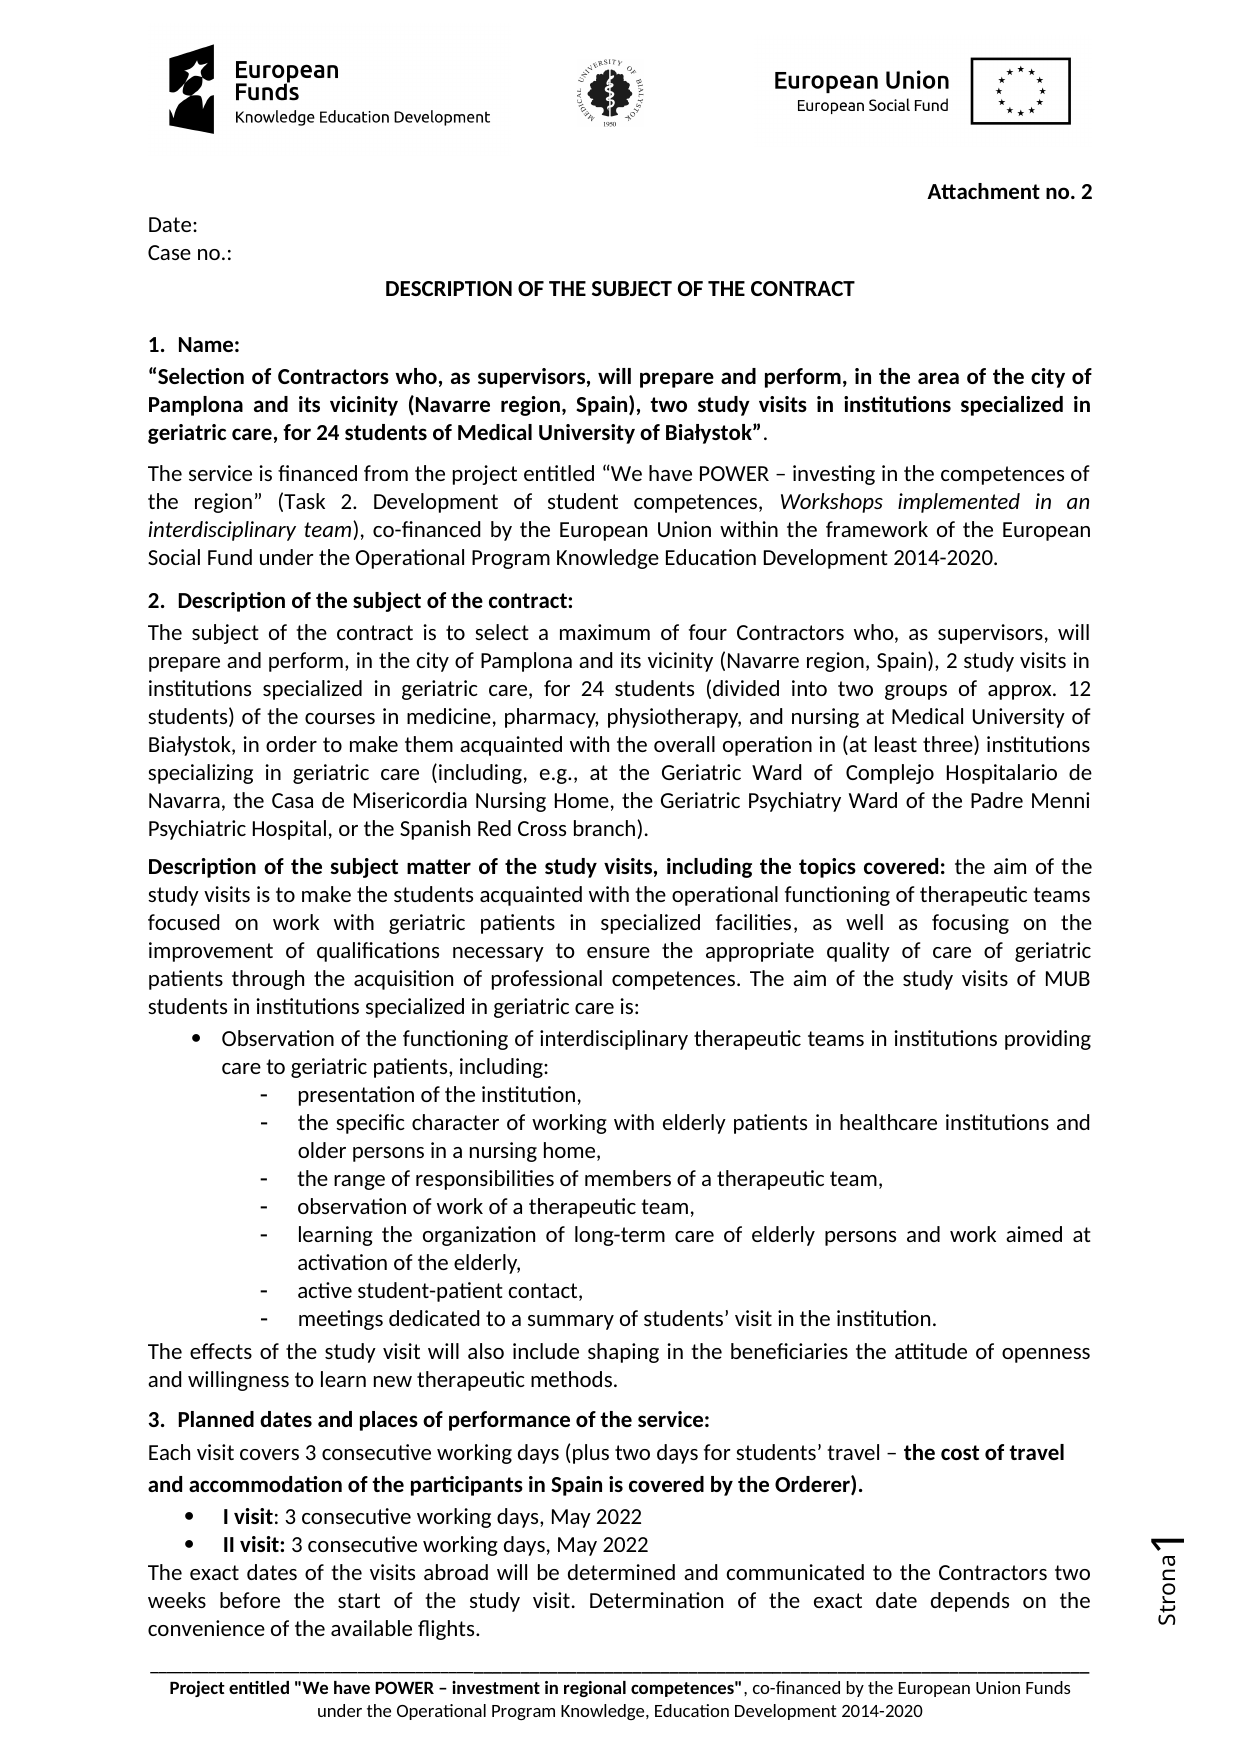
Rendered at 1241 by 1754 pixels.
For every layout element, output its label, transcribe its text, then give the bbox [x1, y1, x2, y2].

text Case no.: [148, 238, 1093, 266]
text DESCRIPTION OF THE SUBJECT OF THE CONTRACT [148, 274, 1093, 302]
picture [577, 59, 644, 127]
list Observation of the functioning of interdisciplinary therapeutic teams in institutions providing care to geriatric patients, including: [192, 1024, 1093, 1080]
list Description of the subject of the contract: [148, 586, 1093, 614]
picture [147, 23, 512, 156]
text Date: [148, 210, 1093, 238]
list active student-patient contact, [260, 1277, 1093, 1304]
list meetings dedicated to a summary of students’ visit in the institution. [260, 1304, 1093, 1333]
text The service is financed from the project entitled “We have POWER – investing in the competences of the region” (Task 2. Development of student competences, Workshops implemented in an interdisciplinary team), co-financed by the European Union within the framework of the European Social Fund under the Operational Program Knowledge Education Development 2014-2020. [148, 459, 1093, 571]
text The effects of the study visit will also include shaping in the beneficiaries the attitude of openness and willingness to learn new therapeutic methods. [148, 1337, 1093, 1393]
text Each visit covers 3 consecutive working days (plus two days for students’ travel – the cost of travel and accommodation of the participants in Spain is covered by the Orderer). [148, 1438, 1093, 1498]
list the specific character of working with elderly patients in healthcare institutions and older persons in a nursing home, [260, 1108, 1093, 1164]
list observation of work of a therapeutic team, [260, 1192, 1093, 1221]
list Planned dates and places of performance of the service: [148, 1406, 1093, 1433]
text “Selection of Contractors who, as supervisors, will prepare and perform, in the area of the city of Pamplona and its vicinity (Navarre region, Spain), two study visits in institutions specialized in geriatric care, for 24 students of Medical University of Białystok”. [148, 362, 1093, 446]
list learning the organization of long-term care of elderly persons and work aimed at activation of the elderly, [260, 1221, 1093, 1277]
list presentation of the institution, [260, 1080, 1093, 1108]
list II visit: 3 consecutive working days, May 2022 [185, 1530, 1093, 1558]
list I visit: 3 consecutive working days, May 2022 [185, 1502, 1093, 1530]
text The exact dates of the visits abroad will be determined and communicated to the Contractors two weeks before the start of the study visit. Determination of the exact date depends on the convenience of the available flights. [148, 1558, 1093, 1642]
list the range of responsibilities of members of a therapeutic team, [260, 1164, 1093, 1192]
text Description of the subject matter of the study visits, including the topics covered: the aim of the study visits is to make the students acquainted with the operational functioning of therapeutic teams focused on work with geriatric patients in specialized facilities, as well as focusing on the improvement of qualifications necessary to ensure the appropriate quality of care of geriatric patients through the acquisition of professional competences. The aim of the study visits of MUB students in institutions specialized in geriatric care is: [148, 852, 1093, 1020]
picture [753, 35, 1093, 147]
text Attachment no. 2 [148, 177, 1093, 205]
list Name: [148, 330, 1093, 358]
text The subject of the contract is to select a maximum of four Contractors who, as supervisors, will prepare and perform, in the city of Pamplona and its vicinity (Navarre region, Spain), 2 study visits in institutions specialized in geriatric care, for 24 students (divided into two groups of approx. 12 students) of the courses in medicine, pharmacy, physiotherapy, and nursing at Medical University of Białystok, in order to make them acquainted with the overall operation in (at least three) institutions specializing in geriatric care (including, e.g., at the Geriatric Ward of Complejo Hospitalario de Navarra, the Casa de Misericordia Nursing Home, the Geriatric Psychiatry Ward of the Padre Menni Psychiatric Hospital, or the Spanish Red Cross branch). [148, 618, 1093, 842]
